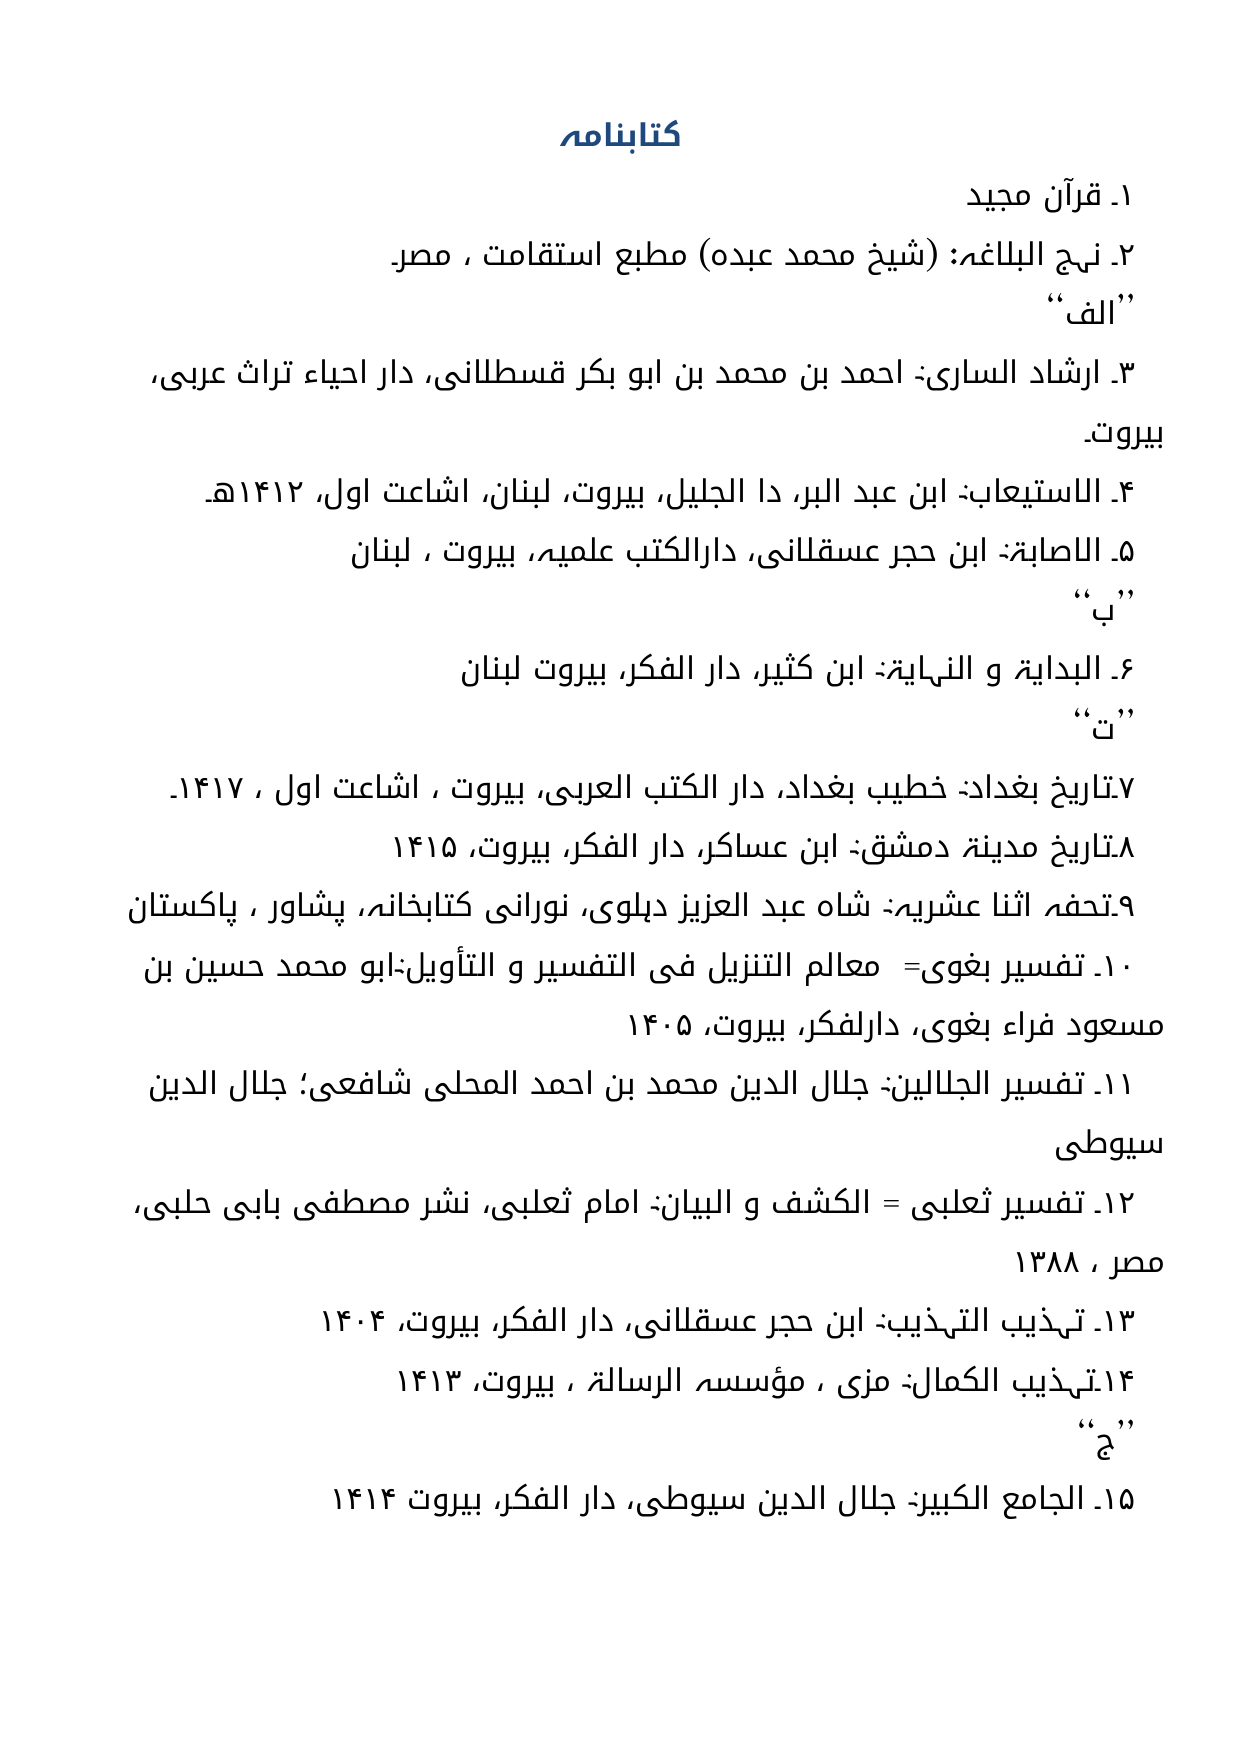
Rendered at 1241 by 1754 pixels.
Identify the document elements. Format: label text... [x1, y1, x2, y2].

text ۴۔ الاستیعاب: ابن عبد البر، دا الجلیل، بیروت، لبنان، اشاعت اول، ۱۴۱۲ھ۔ [75, 462, 1165, 521]
text ۳۔ ارشاد الساری: احمد بن محمد بن ابو بکر قسطلانی، دار احیاء تراث عربی، بیروت۔ [75, 343, 1165, 462]
text ۱۲۔ تفسیر ثعلبی = الکشف و البیان: امام ثعلبی، نشر مصطفی بابی حلبی، مصر ، ۱۳۸۸ [75, 1173, 1165, 1292]
text ۲۔ نہج البلاغہ: (شیخ محمد عبدہ) مطبع استقامت ، مصر۔ [75, 225, 1165, 284]
text ۱۔ قرآن مجید [75, 166, 1165, 225]
text ’’ب‘‘ [75, 580, 1165, 640]
text ۹۔تحفہ اثنا عشریہ: شاہ عبد العزیز دہلوی، نورانی کتابخانہ، پشاور ، پاکستان [75, 877, 1165, 936]
text ’’ج‘‘ [75, 1410, 1165, 1469]
text ۷۔تاریخ بغداد: خطیب بغداد، دار الکتب العربی، بیروت ، اشاعت اول ، ۱۴۱۷۔ [75, 758, 1165, 817]
text ۱۳۔ تہذیب التہذیب: ابن حجر عسقلانی، دار الفکر، بیروت، ۱۴۰۴ [75, 1292, 1165, 1351]
text ۵۔ الاصابۃ: ابن حجر عسقلانی، دارالکتب علمیہ، بیروت ، لبنان [75, 521, 1165, 580]
text ۸۔تاریخ مدینۃ دمشق: ابن عساکر، دار الفکر، بیروت، ۱۴۱۵ [75, 817, 1165, 877]
text ۱۰۔ تفسیر بغوی= معالم التنزیل فی التفسیر و التأویل:ابو محمد حسین بن مسعود فراء بغوی، دارلفکر، بیروت، ۱۴۰۵ [75, 936, 1165, 1054]
text ۶۔ البدایۃ و النہایۃ: ابن کثیر، دار الفکر، بیروت لبنان [75, 640, 1165, 699]
subtitle کتابنامہ [75, 106, 1165, 166]
text ’’الف‘‘ [75, 284, 1165, 343]
text ۱۵۔ الجامع الکبیر: جلال الدین سیوطی، دار الفکر، بیروت ۱۴۱۴ [75, 1469, 1165, 1529]
text ’’ت‘‘ [75, 699, 1165, 758]
text ۱۱۔ تفسیر الجلالین: جلال الدین محمد بن احمد المحلی شافعی؛ جلال الدین سیوطی [75, 1054, 1165, 1173]
text ۱۴۔تہذیب الکمال: مزی ، مؤسسہ الرسالۃ ، بیروت، ۱۴۱۳ [75, 1351, 1165, 1410]
